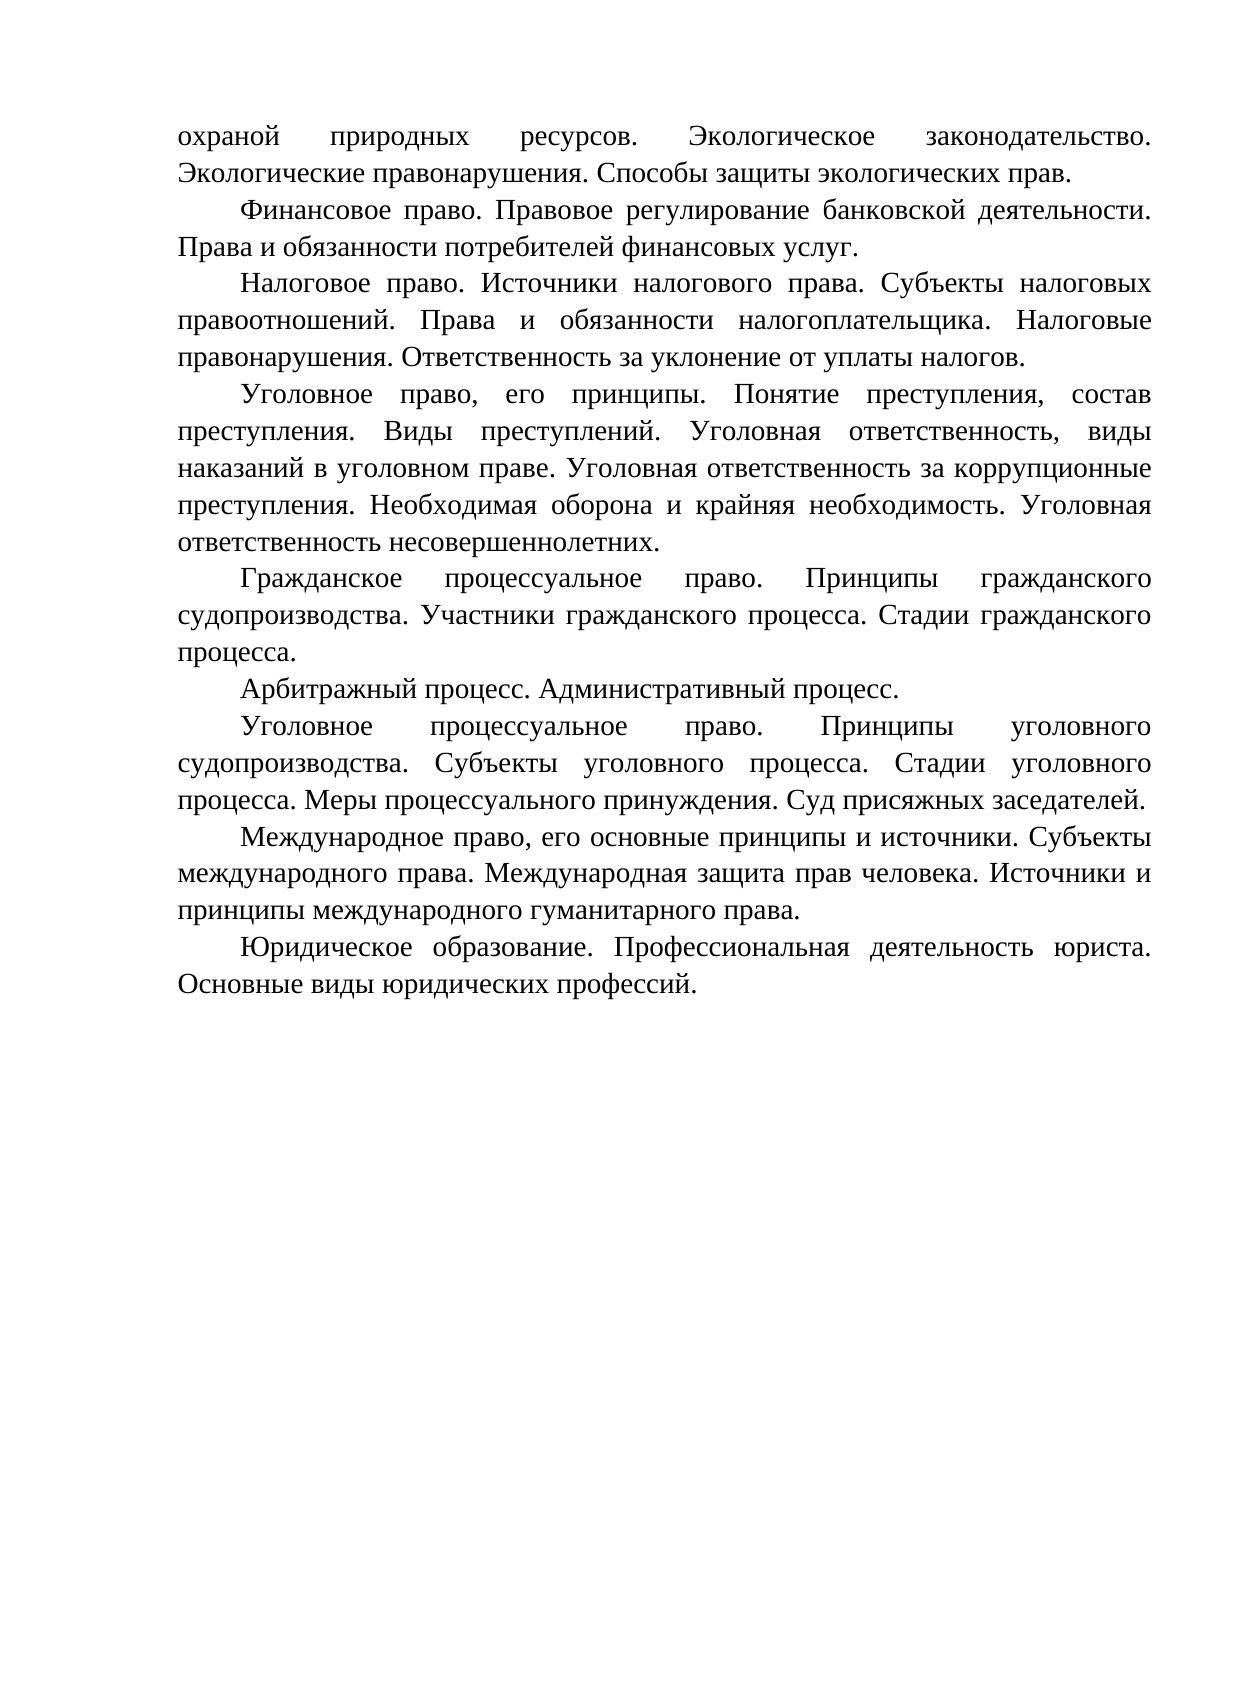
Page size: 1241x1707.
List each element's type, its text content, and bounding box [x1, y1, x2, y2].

text Уголовное право, его принципы. Понятие преступления, состав преступления. Виды преступлений. Уголовная ответственность, виды наказаний в уголовном праве. Уголовная ответственность за коррупционные преступления. Необходимая оборона и крайняя необходимость. Уголовная ответственность несовершеннолетних. [177, 376, 1152, 557]
text Юридическое образование. Профессиональная деятельность юриста. Основные виды юридических профессий. [177, 929, 1152, 1000]
text Международное право, его основные принципы и источники. Субъекты международного права. Международная защита прав человека. Источники и принципы международного гуманитарного права. [177, 819, 1152, 926]
text Уголовное процессуальное право. Принципы уголовного судопроизводства. Субъекты уголовного процесса. Стадии уголовного процесса. Меры процессуального принуждения. Суд присяжных заседателей. [177, 708, 1152, 815]
text Налоговое право. Источники налогового права. Субъекты налоговых правоотношений. Права и обязанности налогоплательщика. Налоговые правонарушения. Ответственность за уклонение от уплаты налогов. [177, 266, 1152, 373]
text Финансовое право. Правовое регулирование банковской деятельности. Права и обязанности потребителей финансовых услуг. [177, 192, 1152, 262]
text Арбитражный процесс. Административный процесс. [177, 671, 1152, 705]
text Гражданское процессуальное право. Принципы гражданского судопроизводства. Участники гражданского процесса. Стадии гражданского процесса. [177, 561, 1152, 668]
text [177, 118, 1152, 188]
